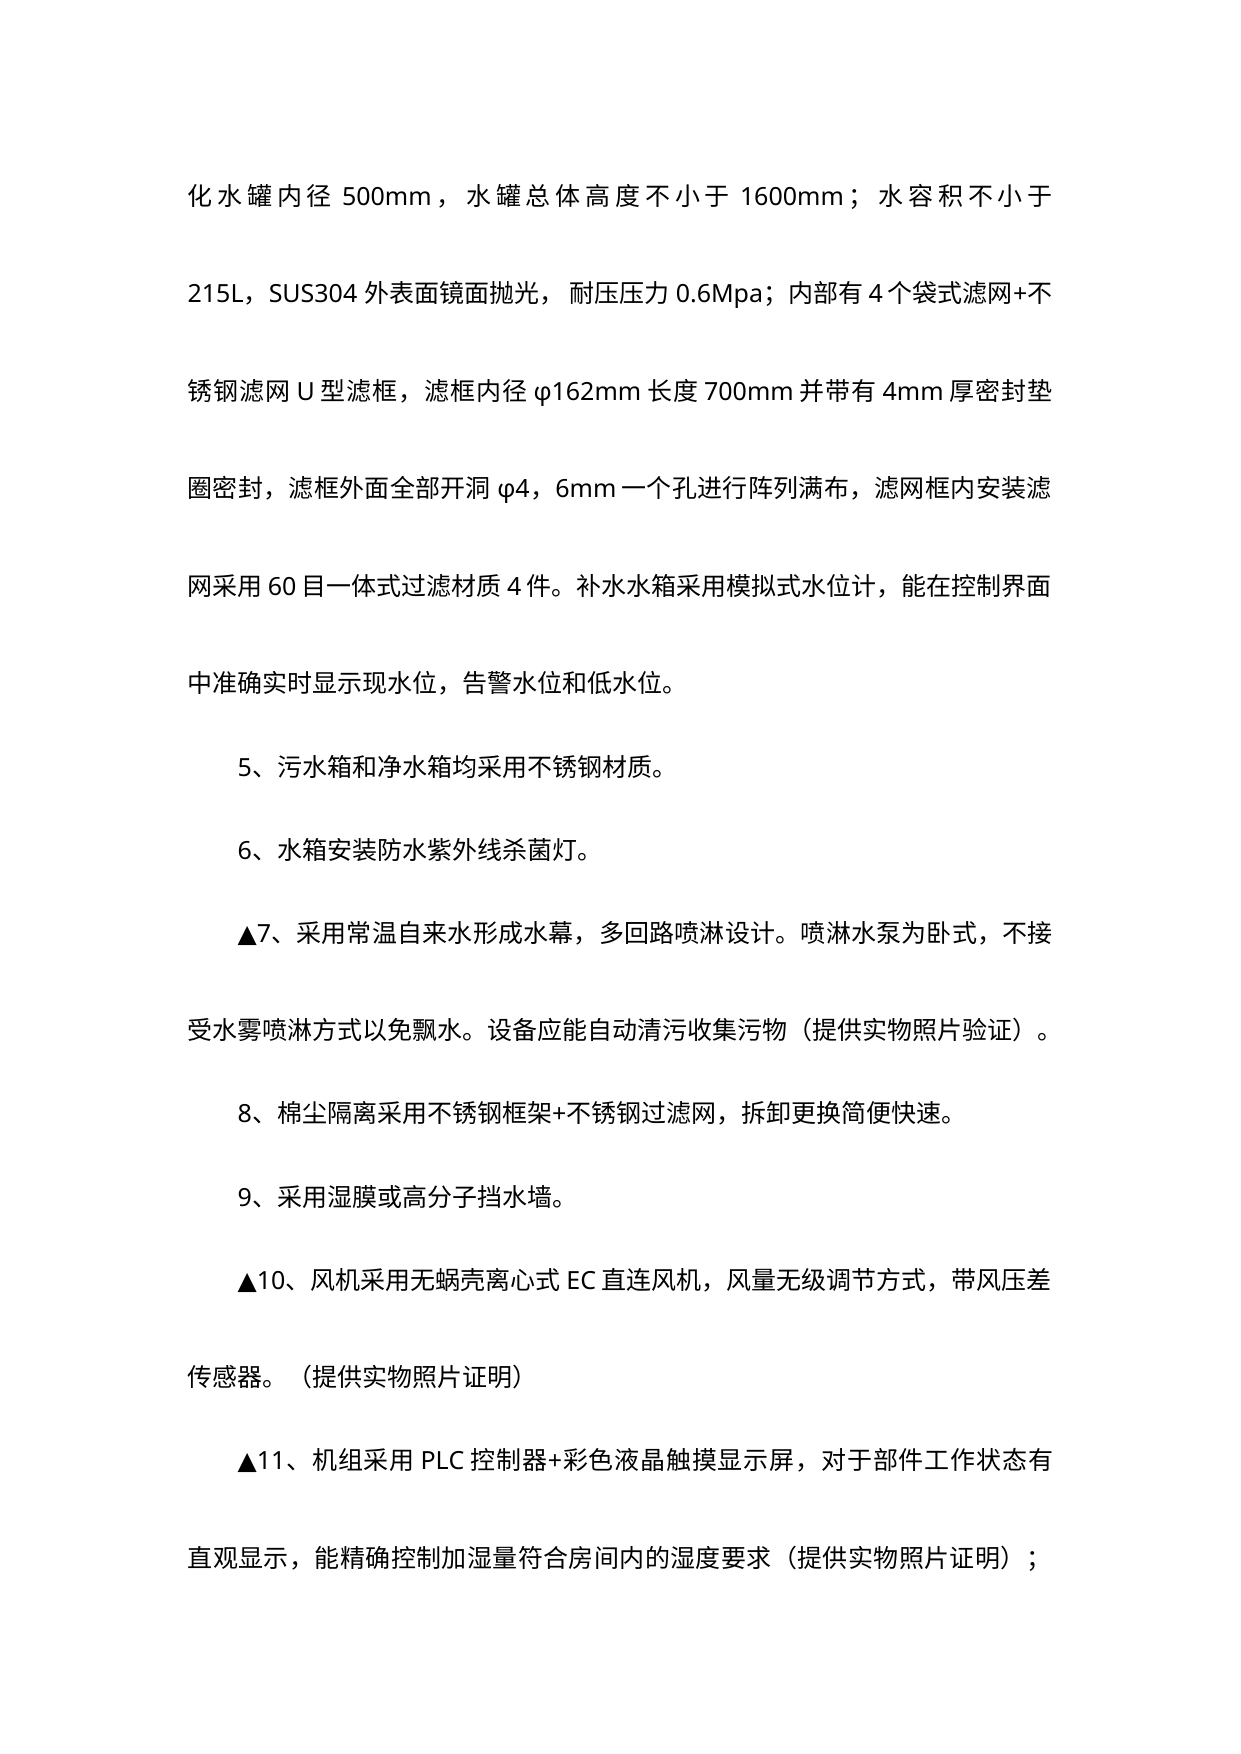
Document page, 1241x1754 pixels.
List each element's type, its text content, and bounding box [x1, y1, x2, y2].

text 9、采用湿膜或高分子挡水墙。 [187, 1163, 1053, 1228]
text ▲7、采用常温自来水形成水幕，多回路喷淋设计。喷淋水泵为卧式，不接受水雾喷淋方式以免飘水。设备应能自动清污收集污物（提供实物照片验证）。 [187, 899, 1053, 1061]
text 5、污水箱和净水箱均采用不锈钢材质。 [187, 733, 1053, 798]
text 8、棉尘隔离采用不锈钢框架+不锈钢过滤网，拆卸更换简便快速。 [187, 1079, 1053, 1144]
text 6、水箱安装防水紫外线杀菌灯。 [187, 816, 1053, 881]
text ▲10、风机采用无蜗壳离心式EC直连风机，风量无级调节方式，带风压差传感器。（提供实物照片证明） [187, 1246, 1053, 1408]
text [187, 162, 1053, 714]
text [187, 1426, 1053, 1589]
